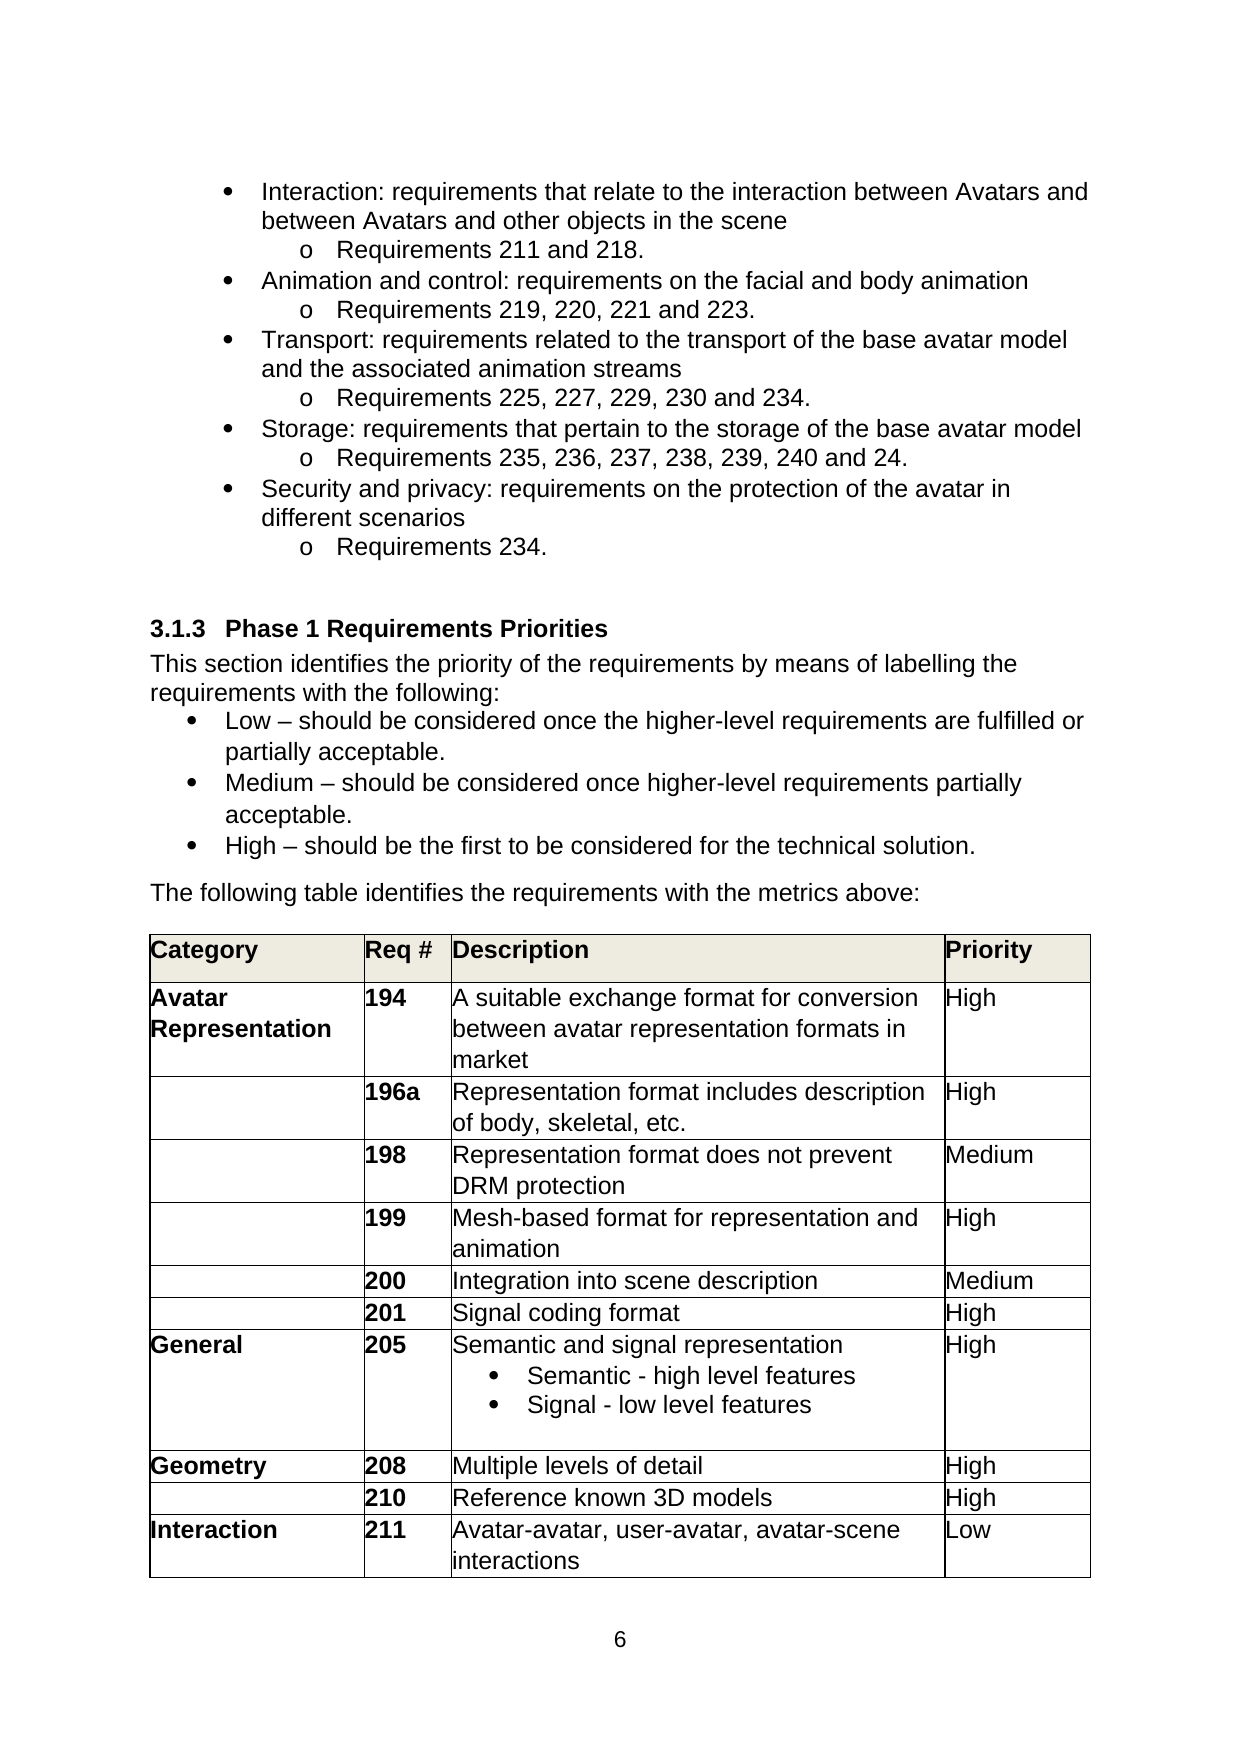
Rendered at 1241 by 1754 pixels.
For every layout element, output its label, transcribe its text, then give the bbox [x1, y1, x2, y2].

table_cell Semantic and signal representation Semantic - high level features Signal - low level features [452, 1330, 944, 1450]
table_cell High [946, 983, 1090, 1076]
list Requirements 219, 220, 221 and 223. [299, 294, 1090, 326]
list Storage: requirements that pertain to the storage of the base avatar model [224, 414, 1090, 443]
list Medium – should be considered once higher-level requirements partially acceptable. [187, 768, 1090, 828]
list Animation and control: requirements on the facial and body animation [224, 266, 1090, 294]
table_cell High [946, 1483, 1090, 1514]
text The following table identifies the requirements with the metrics above: [150, 878, 1090, 907]
table_cell Interaction [151, 1515, 364, 1577]
table_cell High [946, 1203, 1090, 1265]
table_cell 196a [365, 1077, 451, 1139]
table_cell Geometry [151, 1451, 364, 1482]
table_cell [151, 1298, 364, 1329]
table_cell Integration into scene description [452, 1266, 944, 1297]
list Low – should be considered once the higher-level requirements are fulfilled or partially acceptable. [187, 706, 1090, 766]
table_cell 208 [365, 1451, 451, 1482]
table_cell [151, 1077, 364, 1139]
list Requirements 234. [299, 531, 1090, 562]
table_cell [151, 1140, 364, 1202]
table_cell High [946, 1077, 1090, 1139]
table_cell Low [946, 1515, 1090, 1577]
table_cell High [946, 1330, 1090, 1450]
table_cell Avatar-avatar, user-avatar, avatar-scene interactions [452, 1515, 944, 1577]
table_cell [151, 1266, 364, 1297]
table_cell A suitable exchange format for conversion between avatar representation formats in market [452, 983, 944, 1076]
table_cell Representation format does not prevent DRM protection [452, 1140, 944, 1202]
table_cell 198 [365, 1140, 451, 1202]
table_cell Medium [946, 1140, 1090, 1202]
table_cell High [946, 1451, 1090, 1482]
table_header Category [151, 935, 364, 982]
table_cell 201 [365, 1298, 451, 1329]
table_cell 199 [365, 1203, 451, 1265]
table_cell General [151, 1330, 364, 1450]
table_cell 194 [365, 983, 451, 1076]
table_cell Signal coding format [452, 1298, 944, 1329]
list Requirements 235, 236, 237, 238, 239, 240 and 24. [299, 443, 1090, 474]
table_cell Mesh-based format for representation and animation [452, 1203, 944, 1265]
table_cell 211 [365, 1515, 451, 1577]
table_cell High [946, 1298, 1090, 1329]
list Security and privacy: requirements on the protection of the avatar in different scenarios [224, 474, 1090, 531]
list Interaction: requirements that relate to the interaction between Avatars and between Avatars and other objects in the scene [224, 177, 1090, 235]
list High – should be the first to be considered for the technical solution. [187, 831, 1090, 859]
table_cell 200 [365, 1266, 451, 1297]
list Requirements 225, 227, 229, 230 and 234. [299, 383, 1090, 414]
table_cell Reference known 3D models [452, 1483, 944, 1514]
text This section identifies the priority of the requirements by means of labelling the requirements with the following: [150, 649, 1090, 706]
table_cell 205 [365, 1330, 451, 1450]
table_cell 210 [365, 1483, 451, 1514]
table_header Req # [365, 935, 451, 982]
list Requirements 211 and 218. [299, 235, 1090, 266]
table_cell [151, 1483, 364, 1514]
table_header Description [452, 935, 944, 982]
table_cell [151, 1203, 364, 1265]
subtitle Phase 1 Requirements Priorities [150, 614, 1090, 642]
table_header Priority [946, 935, 1090, 982]
table_cell Representation format includes description of body, skeletal, etc. [452, 1077, 944, 1139]
table_cell Avatar Representation [151, 983, 364, 1076]
table_cell Multiple levels of detail [452, 1451, 944, 1482]
table_cell Medium [946, 1266, 1090, 1297]
list Transport: requirements related to the transport of the base avatar model and the associated animation streams [224, 326, 1090, 383]
